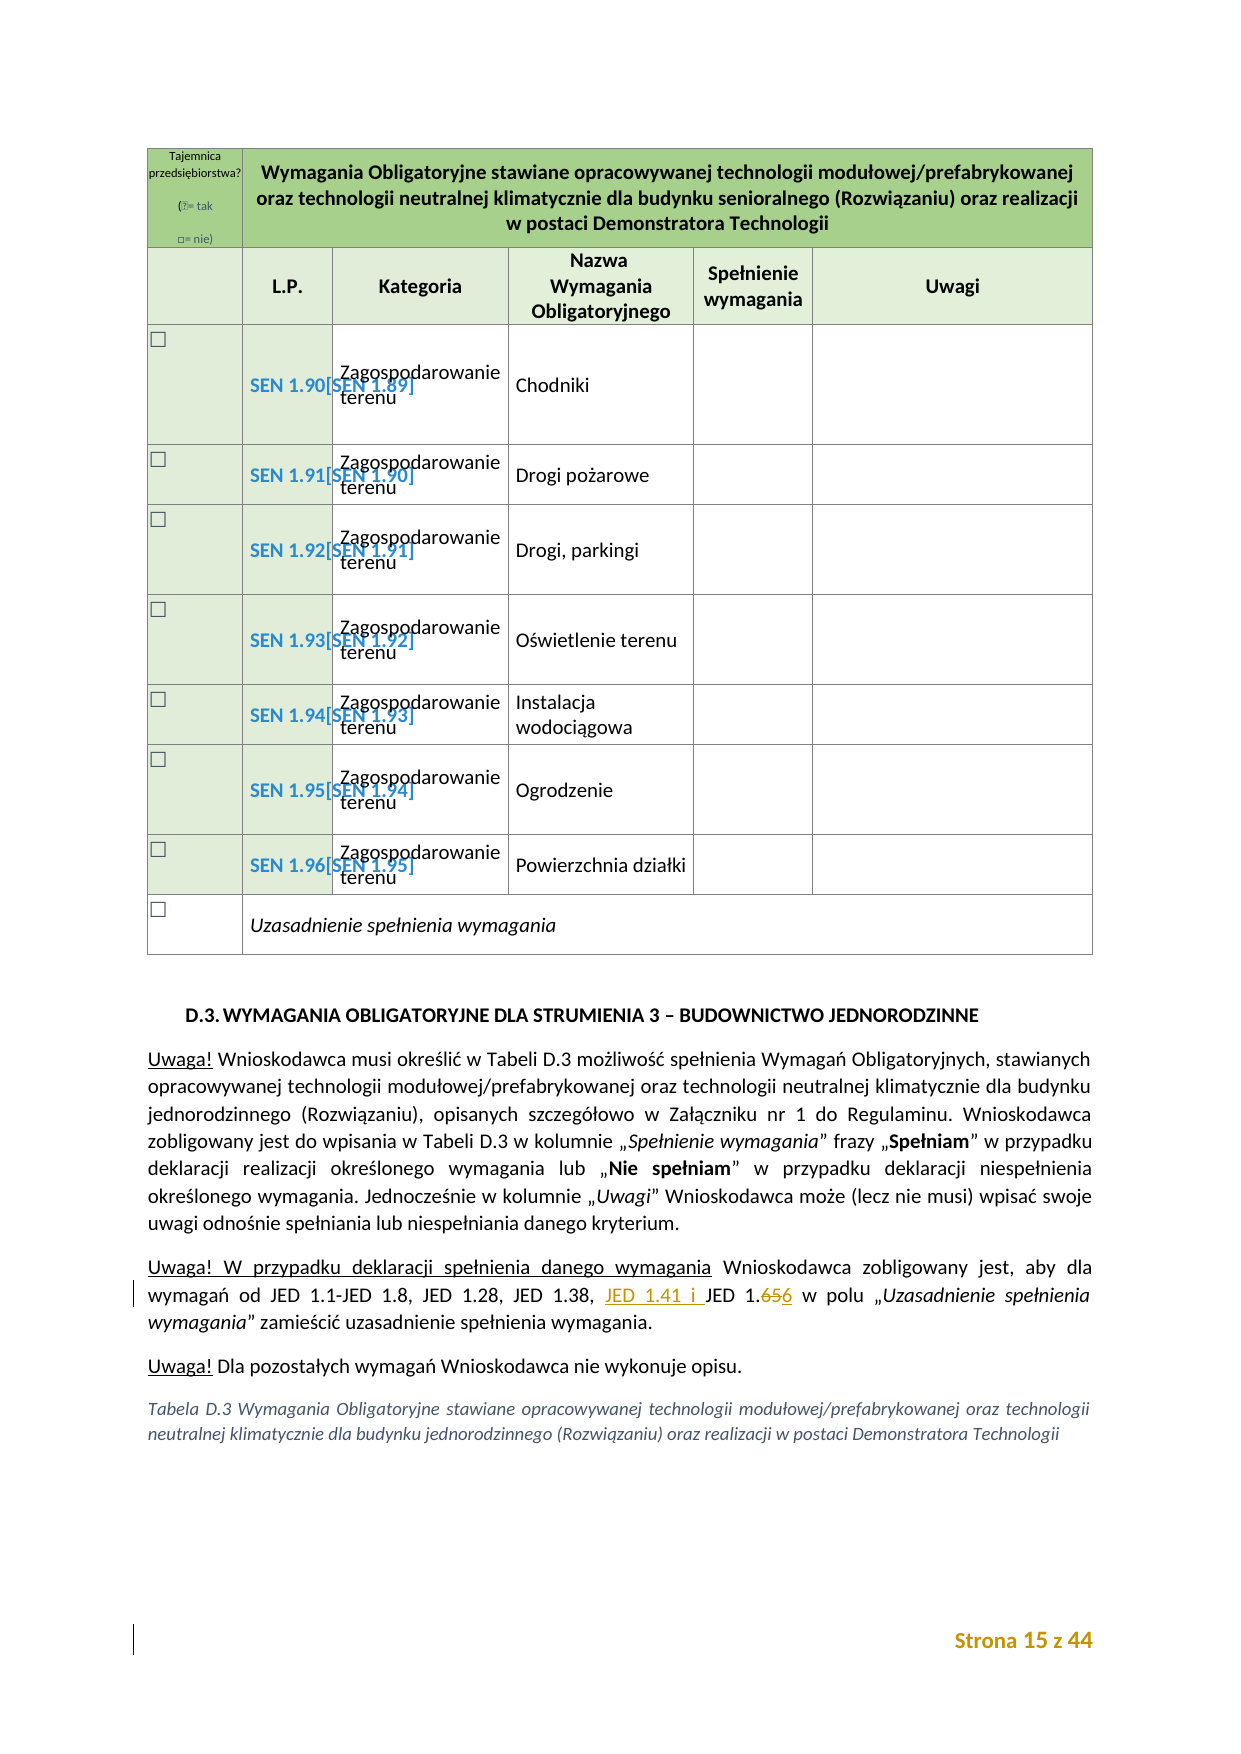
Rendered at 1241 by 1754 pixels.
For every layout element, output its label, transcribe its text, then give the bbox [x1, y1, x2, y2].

table_cell [813, 685, 1092, 744]
table_cell Zagospodarowanie terenu [333, 325, 508, 444]
table_cell [694, 835, 812, 894]
table_cell [694, 595, 812, 684]
table_header Wymagania Obligatoryjne stawiane opracowywanej technologii modułowej/prefabrykowanej oraz technologii neutralnej klimatycznie dla budynku senioralnego (Rozwiązaniu) oraz realizacji w postaci Demonstratora Technologii [243, 149, 1092, 247]
table_cell [694, 325, 812, 444]
table_cell [694, 505, 812, 594]
table_cell [243, 835, 332, 894]
table_cell [813, 505, 1092, 594]
table_cell Zagospodarowanie terenu [333, 745, 508, 834]
table_cell Kategoria [333, 248, 508, 324]
text Uwaga! W przypadku deklaracji spełnienia danego wymagania Wnioskodawca zobligowany jest, aby dla wymagań od JED 1.1-JED 1.8, JED 1.28, JED 1.38, JED 1. w polu „Uzasadnienie spełnienia wymagania” zamieścić uzasadnienie spełnienia wymagania. [148, 1254, 1093, 1334]
table_cell [694, 445, 812, 504]
table_cell [813, 445, 1092, 504]
table_cell [694, 745, 812, 834]
table_cell Uzasadnienie spełnienia wymagania [243, 895, 1092, 954]
table_cell [243, 505, 332, 594]
table_cell [813, 325, 1092, 444]
table_cell Uwagi [813, 248, 1092, 324]
table_cell Zagospodarowanie terenu [333, 835, 508, 894]
table_cell Powierzchnia działki [509, 835, 693, 894]
table_cell Instalacja wodociągowa [509, 685, 693, 744]
table_cell [243, 595, 332, 684]
table_cell Zagospodarowanie terenu [333, 505, 508, 594]
table_cell [243, 685, 332, 744]
text Uwaga! Dla pozostałych wymagań Wnioskodawca nie wykonuje opisu. [148, 1353, 1093, 1379]
table_cell [813, 595, 1092, 684]
table_cell [243, 445, 332, 504]
table_cell Zagospodarowanie terenu [333, 595, 508, 684]
table_cell Zagospodarowanie terenu [333, 445, 508, 504]
table_cell [148, 248, 242, 324]
table_cell [813, 745, 1092, 834]
text Uwaga! Wnioskodawca musi określić w Tabeli D.3 możliwość spełnienia Wymagań Obligatoryjnych, stawianych opracowywanej technologii modułowej/prefabrykowanej oraz technologii neutralnej klimatycznie dla budynku jednorodzinnego (Rozwiązaniu), opisanych szczegółowo w Załączniku nr 1 do Regulaminu. Wnioskodawca zobligowany jest do wpisania w Tabeli D.3 w kolumnie „Spełnienie wymagania” frazy „Spełniam” w przypadku deklaracji realizacji określonego wymagania lub „Nie spełniam” w przypadku deklaracji niespełnienia określonego wymagania. Jednocześnie w kolumnie „Uwagi” Wnioskodawca może (lecz nie musi) wpisać swoje uwagi odnośnie spełniania lub niespełniania danego kryterium. [148, 1046, 1093, 1236]
table_cell Drogi, parkingi [509, 505, 693, 594]
table_cell Ogrodzenie [509, 745, 693, 834]
table_cell Oświetlenie terenu [509, 595, 693, 684]
table_cell Chodniki [509, 325, 693, 444]
table_cell [243, 325, 332, 444]
table_header Tajemnica przedsiębiorstwa? (= tak □= nie) [148, 149, 242, 247]
text Tabela D.3 Wymagania Obligatoryjne stawiane opracowywanej technologii modułowej/prefabrykowanej oraz technologii neutralnej klimatycznie dla budynku jednorodzinnego (Rozwiązaniu) oraz realizacji w postaci Demonstratora Technologii [148, 1397, 1093, 1445]
table_cell Drogi pożarowe [509, 445, 693, 504]
table_cell [694, 685, 812, 744]
table_cell Spełnienie wymagania [694, 248, 812, 324]
list WYMAGANIA OBLIGATORYJNE DLA STRUMIENIA 3 – BUDOWNICTWO JEDNORODZINNE [185, 1002, 1093, 1027]
table_cell L.P. [243, 248, 332, 324]
table_cell [243, 745, 332, 834]
table_cell Zagospodarowanie terenu [333, 685, 508, 744]
table_cell Nazwa Wymagania Obligatoryjnego [509, 248, 693, 324]
table_cell [813, 835, 1092, 894]
